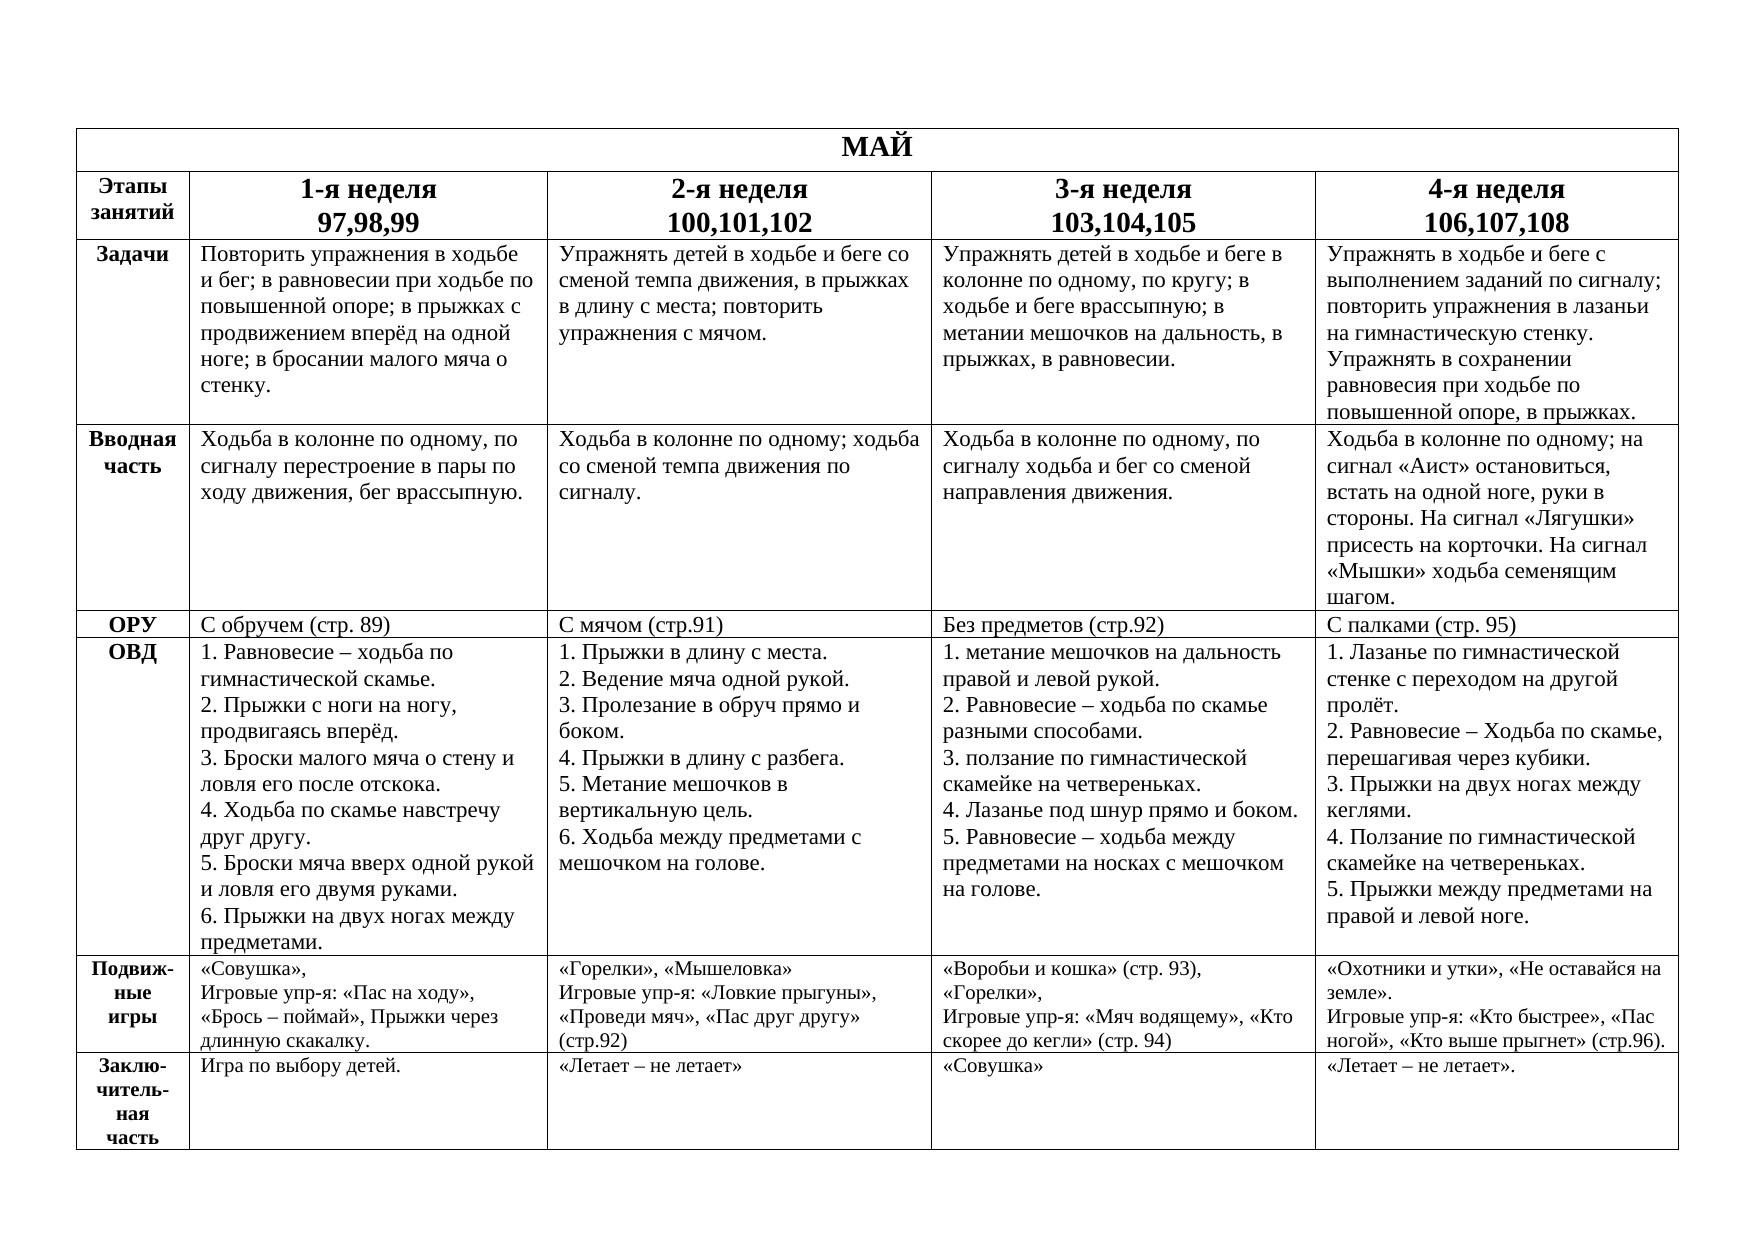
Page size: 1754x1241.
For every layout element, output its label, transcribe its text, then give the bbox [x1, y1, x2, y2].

table_cell Ходьба в колонне по одному, по сигналу ходьба и бег со сменой направления движения. [932, 425, 1315, 610]
table_cell ОРУ [77, 611, 189, 637]
table_cell Игра по выбору детей. [190, 1053, 547, 1149]
table_cell «Воробьи и кошка» (стр. 93), «Горелки», Игровые упр-я: «Мяч водящему», «Кто скорее до кегли» (стр. 94) [932, 956, 1315, 1052]
table_cell Ходьба в колонне по одному; ходьба со сменой темпа движения по сигналу. [548, 425, 931, 610]
table_cell Подвиж- ные игры [77, 956, 189, 1052]
table_cell 1-я неделя 97,98,99 [190, 172, 547, 239]
table_cell Заклю- читель-ная часть [77, 1053, 189, 1149]
table_cell С обручем (стр. 89) [190, 611, 547, 637]
table_cell «Летает – не летает» [548, 1053, 931, 1149]
table_cell ОВД [77, 638, 189, 954]
table_cell Вводная часть [77, 425, 189, 610]
table_cell «Летает – не летает». [1316, 1053, 1678, 1149]
table_cell 1. Лазанье по гимнастической стенке с переходом на другой пролёт. 2. Равновесие – Ходьба по скамье, перешагивая через кубики. 3. Прыжки на двух ногах между кеглями. 4. Ползание по гимнастической скамейке на четвереньках. 5. Прыжки между предметами на правой и левой ноге. [1316, 638, 1678, 954]
table_cell 2-я неделя 100,101,102 [548, 172, 931, 239]
table_cell Этапы занятий [77, 172, 189, 239]
table_cell «Совушка», Игровые упр-я: «Пас на ходу», «Брось – поймай», Прыжки через длинную скакалку. [190, 956, 547, 1052]
table_cell Упражнять в ходьбе и беге с выполнением заданий по сигналу; повторить упражнения в лазаньи на гимнастическую стенку. Упражнять в сохранении равновесия при ходьбе по повышенной опоре, в прыжках. [1316, 240, 1678, 424]
table_cell Упражнять детей в ходьбе и беге в колонне по одному, по кругу; в ходьбе и беге врассыпную; в метании мешочков на дальность, в прыжках, в равновесии. [932, 240, 1315, 424]
table_cell Без предметов (стр.92) [932, 611, 1315, 637]
table_cell Задачи [77, 240, 189, 424]
table_cell Повторить упражнения в ходьбе и бег; в равновесии при ходьбе по повышенной опоре; в прыжках с продвижением вперёд на одной ноге; в бросании малого мяча о стенку. [190, 240, 547, 424]
table_cell 4-я неделя 106,107,108 [1316, 172, 1678, 239]
table_cell «Совушка» [932, 1053, 1315, 1149]
table_cell С палками (стр. 95) [1316, 611, 1678, 637]
table_cell С мячом (стр.91) [548, 611, 931, 637]
table_cell «Горелки», «Мышеловка» Игровые упр-я: «Ловкие прыгуны», «Проведи мяч», «Пас друг другу» (стр.92) [548, 956, 931, 1052]
table_cell Ходьба в колонне по одному, по сигналу перестроение в пары по ходу движения, бег врассыпную. [190, 425, 547, 610]
table_cell Упражнять детей в ходьбе и беге со сменой темпа движения, в прыжках в длину с места; повторить упражнения с мячом. [548, 240, 931, 424]
table_cell 1. метание мешочков на дальность правой и левой рукой. 2. Равновесие – ходьба по скамье разными способами. 3. ползание по гимнастической скамейке на четвереньках. 4. Лазанье под шнур прямо и боком. 5. Равновесие – ходьба между предметами на носках с мешочком на голове. [932, 638, 1315, 954]
table_cell «Охотники и утки», «Не оставайся на земле». Игровые упр-я: «Кто быстрее», «Пас ногой», «Кто выше прыгнет» (стр.96). [1316, 956, 1678, 1052]
table_header МАЙ [77, 129, 1678, 171]
table_cell Ходьба в колонне по одному; на сигнал «Аист» остановиться, встать на одной ноге, руки в стороны. На сигнал «Лягушки» присесть на корточки. На сигнал «Мышки» ходьба семенящим шагом. [1316, 425, 1678, 610]
table_cell 1. Прыжки в длину с места. 2. Ведение мяча одной рукой. 3. Пролезание в обруч прямо и боком. 4. Прыжки в длину с разбега. 5. Метание мешочков в вертикальную цель. 6. Ходьба между предметами с мешочком на голове. [548, 638, 931, 954]
table_cell 3-я неделя 103,104,105 [932, 172, 1315, 239]
table_cell 1. Равновесие – ходьба по гимнастической скамье. 2. Прыжки с ноги на ногу, продвигаясь вперёд. 3. Броски малого мяча о стену и ловля его после отскока. 4. Ходьба по скамье навстречу друг другу. 5. Броски мяча вверх одной рукой и ловля его двумя руками. 6. Прыжки на двух ногах между предметами. [190, 638, 547, 954]
